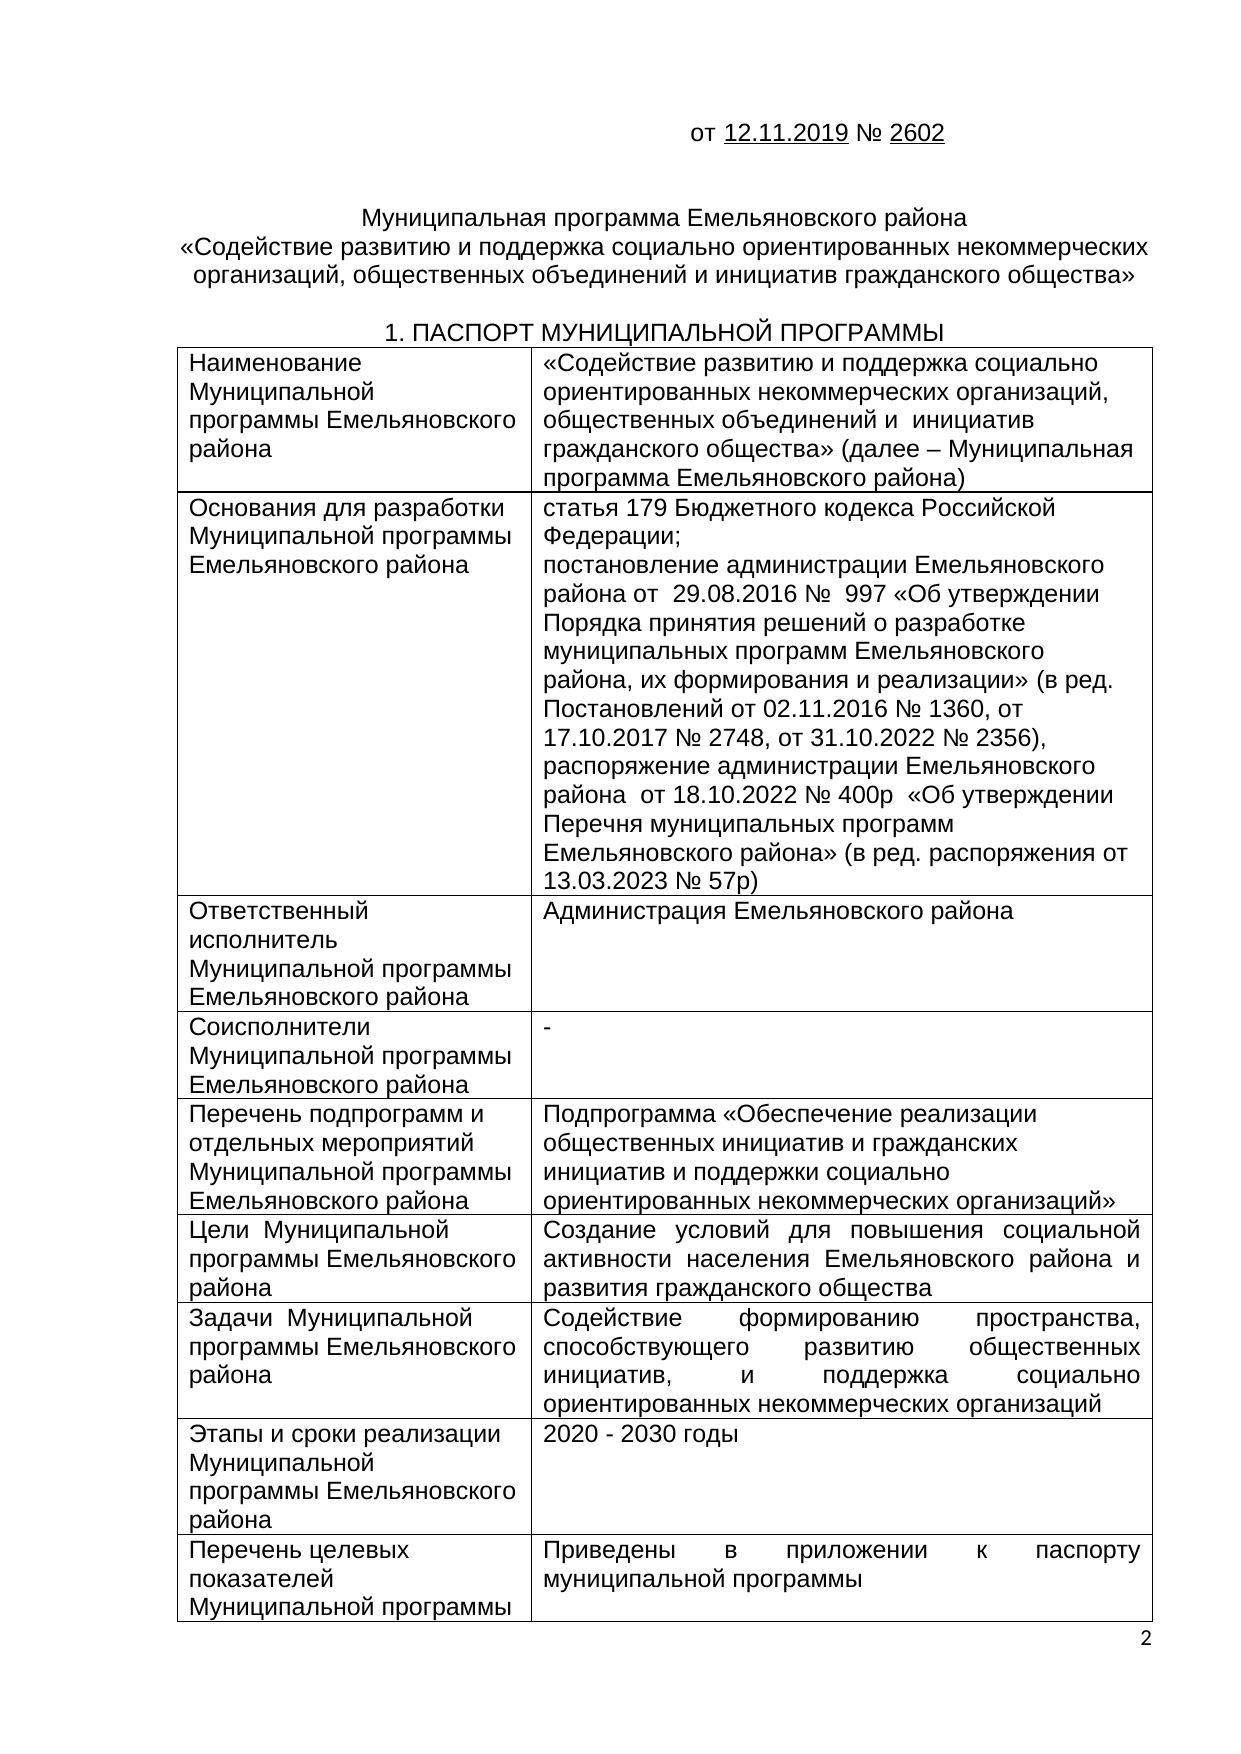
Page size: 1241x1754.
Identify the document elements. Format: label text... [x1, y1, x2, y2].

table_cell статья 179 Бюджетного кодекса Российской Федерации; постановление администрации Емельяновского района от 29.08.2016 № 997 «Об утверждении Порядка принятия решений о разработке муниципальных программ Емельяновского района, их формирования и реализации» (в ред. Постановлений от 02.11.2016 № 1360, от 17.10.2017 № 2748, от 31.10.2022 № 2356), распоряжение администрации Емельяновского района от 18.10.2022 № 400р «Об утверждении Перечня муниципальных программ Емельяновского района» (в ред. распоряжения от 13.03.2023 № 57р) [532, 493, 1152, 895]
table_cell Задачи Муниципальной программы Емельяновского района [178, 1303, 531, 1418]
text Муниципальная программа Емельяновского района [177, 203, 1152, 232]
table_cell Соисполнители Муниципальной программы Емельяновского района [178, 1012, 531, 1098]
text от 12.11.2019 № 2602 [177, 118, 1152, 147]
table_cell Основания для разработки Муниципальной программы Емельяновского района [178, 493, 531, 895]
table_cell - [532, 1012, 1152, 1098]
table_cell Создание условий для повышения социальной активности населения Емельяновского района и развития гражданского общества [532, 1215, 1152, 1302]
table_cell Содействие формированию пространства, способствующего развитию общественных инициатив, и поддержка социально ориентированных некоммерческих организаций [532, 1303, 1152, 1418]
table_cell Этапы и сроки реализации Муниципальной программы Емельяновского района [178, 1419, 531, 1534]
table_cell Подпрограмма «Обеспечение реализации общественных инициатив и гражданских инициатив и поддержки социально ориентированных некоммерческих организаций» [532, 1099, 1152, 1214]
table_cell Ответственный исполнитель Муниципальной программы Емельяновского района [178, 896, 531, 1011]
table_cell Администрация Емельяновского района [532, 896, 1152, 1011]
table_cell 2020 - 2030 годы [532, 1419, 1152, 1534]
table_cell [532, 1535, 1152, 1621]
text 1. ПАСПОРТ МУНИЦИПАЛЬНОЙ ПРОГРАММЫ [177, 318, 1152, 347]
text «Содействие развитию и поддержка социально ориентированных некоммерческих организаций, общественных объединений и инициатив гражданского общества» [177, 232, 1152, 289]
table_header «Содействие развитию и поддержка социально ориентированных некоммерческих организаций, общественных объединений и инициатив гражданского общества» (далее – Муниципальная программа Емельяновского района) [532, 348, 1152, 491]
table_cell Перечень подпрограмм и отдельных мероприятий Муниципальной программы Емельяновского района [178, 1099, 531, 1214]
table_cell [178, 1535, 531, 1621]
table_header Наименование Муниципальной программы Емельяновского района [178, 348, 531, 491]
table_cell Цели Муниципальной программы Емельяновского района [178, 1215, 531, 1302]
